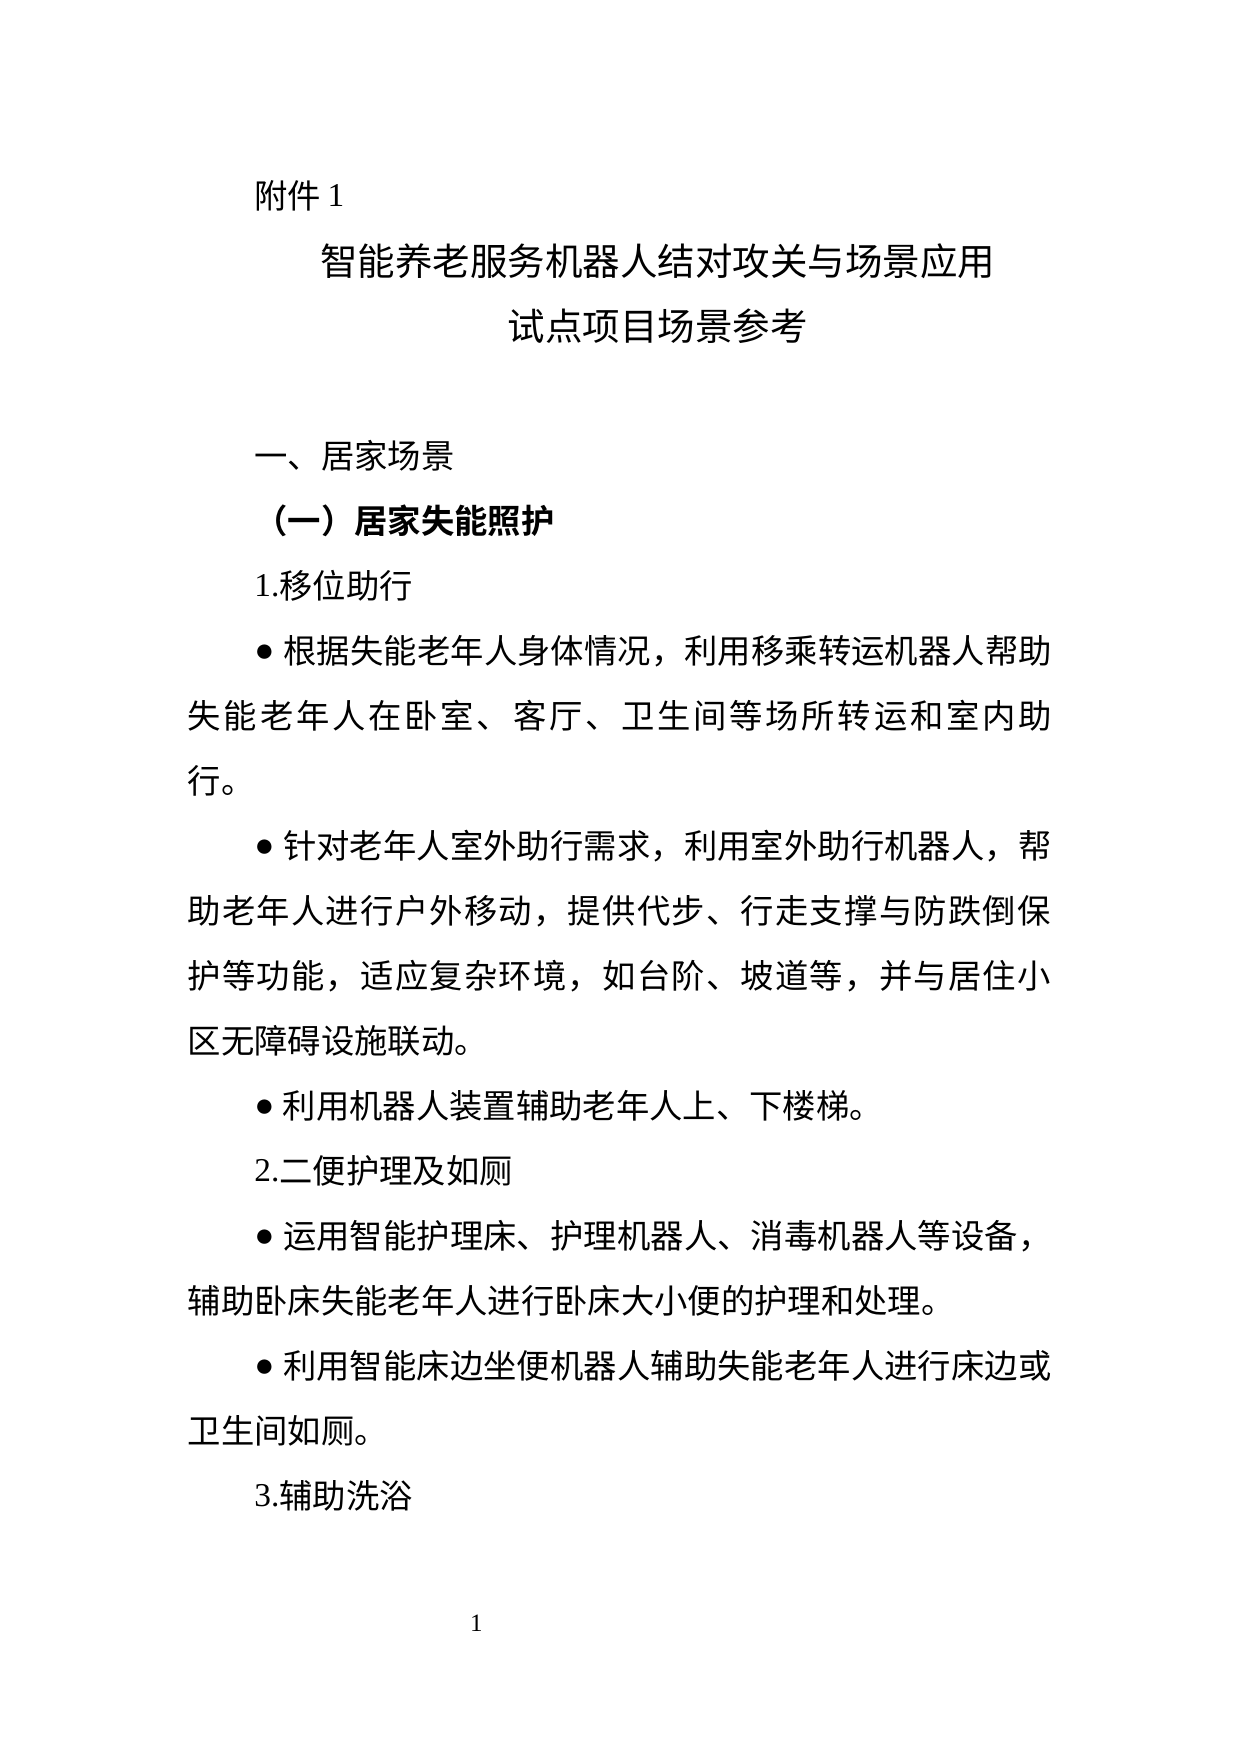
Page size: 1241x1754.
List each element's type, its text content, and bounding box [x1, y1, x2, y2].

text 2.二便护理及如厕 [187, 1137, 1053, 1202]
text 一、居家场景 [187, 422, 1053, 487]
text （一）居家失能照护 [187, 487, 1053, 552]
list ● 利用智能床边坐便机器人辅助失能老年人进行床边或卫生间如厕。 [187, 1332, 1053, 1462]
text 附件1 [187, 162, 1053, 227]
list ● 利用机器人装置辅助老年人上、下楼梯。 [187, 1072, 1053, 1137]
list ● 针对老年人室外助行需求，利用室外助行机器人，帮助老年人进行户外移动，提供代步、行走支撑与防跌倒保护等功能，适应复杂环境，如台阶、坡道等，并与居住小区无障碍设施联动。 [187, 812, 1053, 1072]
text 智能养老服务机器人结对攻关与场景应用 [187, 227, 1053, 292]
text 试点项目场景参考 [187, 292, 1053, 357]
text 3.辅助洗浴 [187, 1462, 1053, 1527]
text 1.移位助行 [187, 552, 1053, 617]
list ● 根据失能老年人身体情况，利用移乘转运机器人帮助失能老年人在卧室、客厅、卫生间等场所转运和室内助行。 [187, 617, 1053, 812]
list ● 运用智能护理床、护理机器人、消毒机器人等设备，辅助卧床失能老年人进行卧床大小便的护理和处理。 [187, 1202, 1053, 1332]
